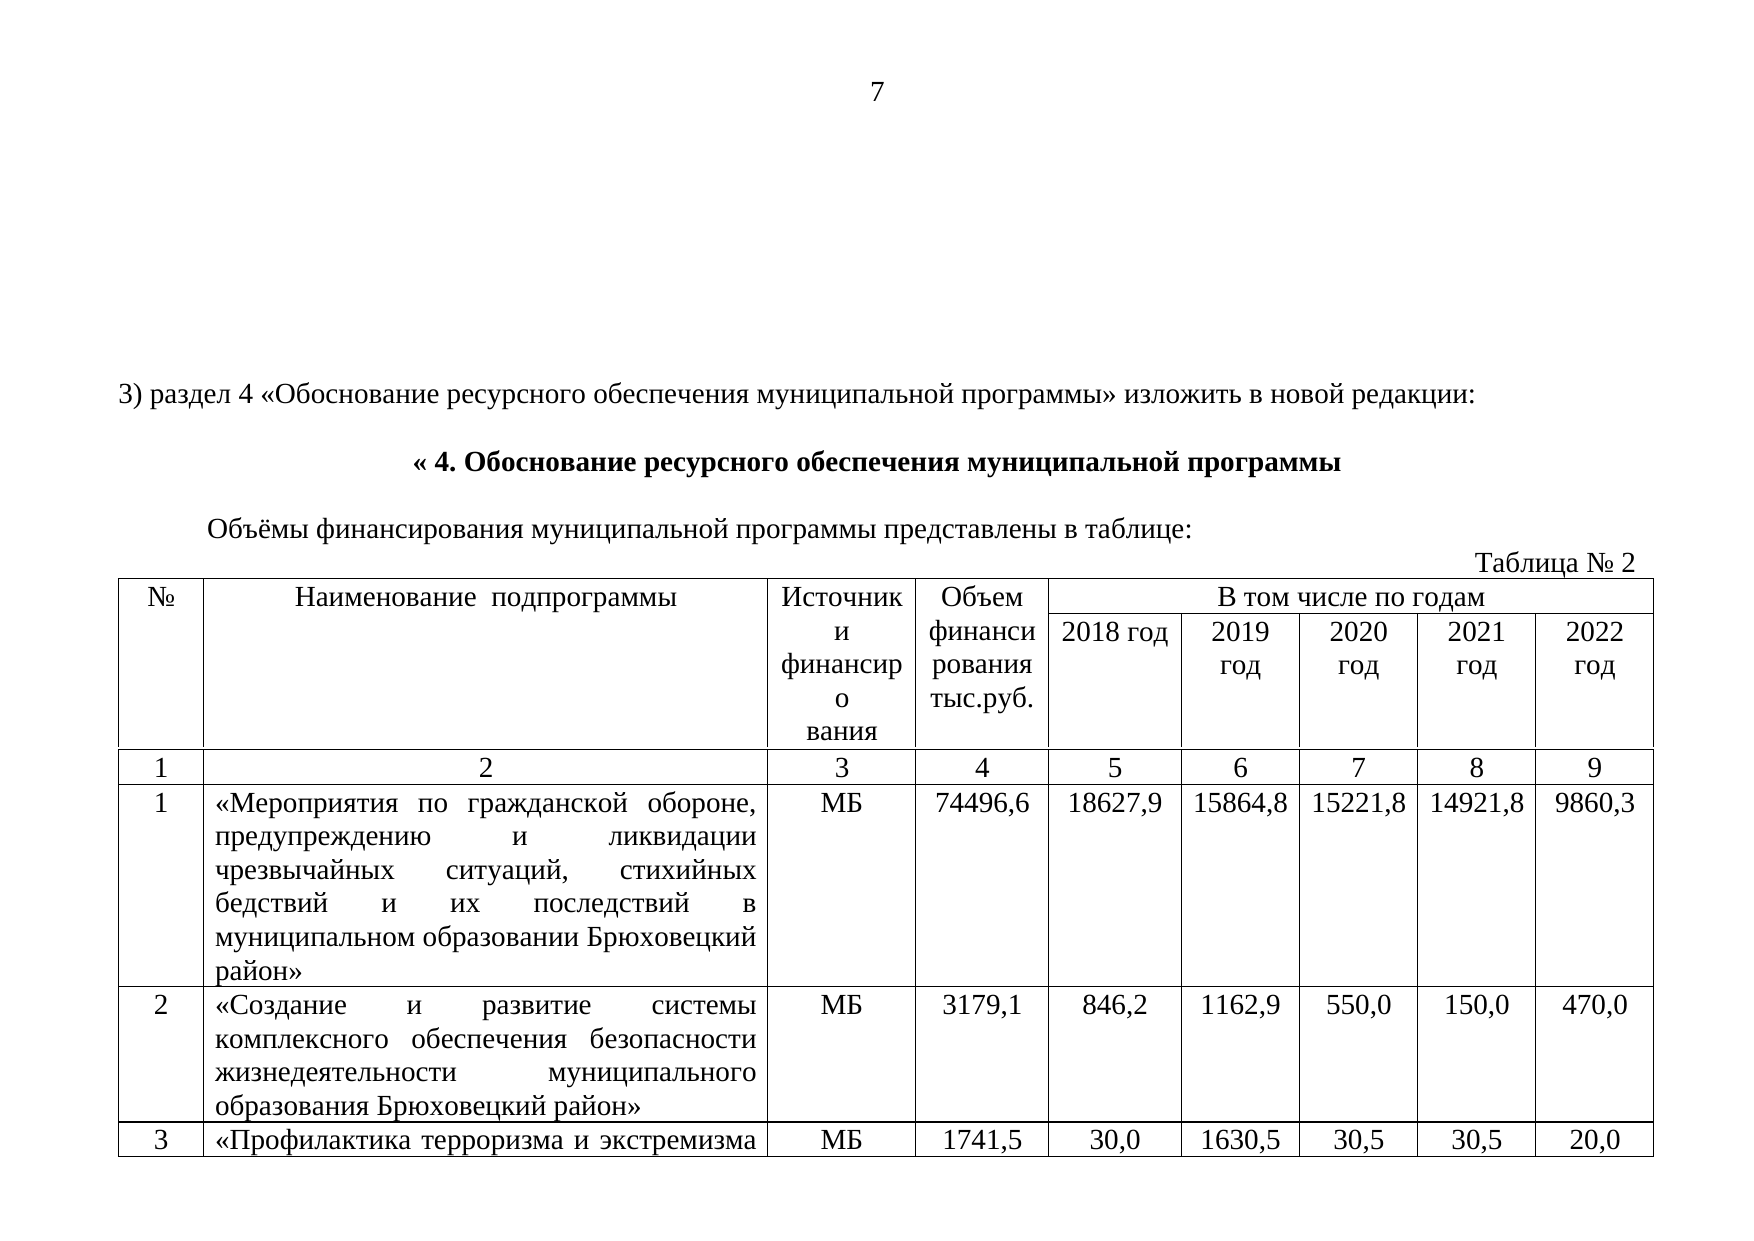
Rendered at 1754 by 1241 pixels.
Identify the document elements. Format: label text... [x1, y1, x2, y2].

table_header Объем финансирования тыс.руб. [916, 579, 1048, 747]
table_cell 30,5 [1418, 1123, 1535, 1156]
table_cell 18627,9 [1049, 785, 1181, 986]
table_cell 3 [119, 1123, 203, 1156]
table_header 1 [119, 750, 203, 784]
table_cell «Создание и развитие системы комплексного обеспечения безопасности жизнедеятельности муниципального образования Брюховецкий район» [204, 987, 767, 1121]
table_cell 1741,5 [916, 1123, 1048, 1156]
table_header В том числе по годам [1049, 579, 1653, 613]
text 3) раздел 4 «Обоснование ресурсного обеспечения муниципальной программы» изложить в новой редакции: [118, 377, 1654, 411]
table_cell 2022 год [1536, 614, 1653, 747]
table_header 5 [1049, 750, 1181, 784]
table_cell «Мероприятия по гражданской обороне, предупреждению и ликвидации чрезвычайных ситуаций, стихийных бедствий и их последствий в муниципальном образовании Брюховецкий район» [204, 785, 767, 986]
table_cell 1630,5 [1182, 1123, 1299, 1156]
table_header 9 [1536, 750, 1653, 784]
table_header 6 [1182, 750, 1299, 784]
table_header Источники финансиро вания [768, 579, 915, 747]
table_cell 470,0 [1536, 987, 1653, 1121]
table_cell 2019 год [1182, 614, 1299, 747]
table_header 4 [916, 750, 1048, 784]
table_cell 15221,8 [1300, 785, 1417, 986]
table_cell 150,0 [1418, 987, 1535, 1121]
table_cell МБ [768, 1123, 915, 1156]
table_cell 1162,9 [1182, 987, 1299, 1121]
table_cell 15864,8 [1182, 785, 1299, 986]
table_cell 3179,1 [916, 987, 1048, 1121]
table_cell 30,5 [1300, 1123, 1417, 1156]
table_cell МБ [768, 987, 915, 1121]
table_cell 2 [119, 987, 203, 1121]
table_cell 20,0 [1536, 1123, 1653, 1156]
table_cell 2021 год [1418, 614, 1535, 747]
table_cell 14921,8 [1418, 785, 1535, 986]
table_header 8 [1418, 750, 1535, 784]
table_cell 2020 год [1300, 614, 1417, 747]
table_cell 550,0 [1300, 987, 1417, 1121]
table_header 2 [204, 750, 767, 784]
table_cell 30,0 [1049, 1123, 1181, 1156]
table_cell МБ [768, 785, 915, 986]
table_cell 1 [119, 785, 203, 986]
text Объёмы финансирования муниципальной программы представлены в таблице: [118, 511, 1636, 545]
text « 4. Обоснование ресурсного обеспечения муниципальной программы [118, 444, 1636, 478]
table_header № [119, 579, 203, 747]
table_cell 74496,6 [916, 785, 1048, 986]
table_header 3 [768, 750, 915, 784]
table_cell 9860,3 [1536, 785, 1653, 986]
table_header 7 [1300, 750, 1417, 784]
table_header Наименование подпрограммы [204, 579, 767, 747]
table_cell 846,2 [1049, 987, 1181, 1121]
table_cell 2018 год [1049, 614, 1181, 747]
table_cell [204, 1123, 767, 1156]
text Таблица № 2 [118, 545, 1636, 578]
